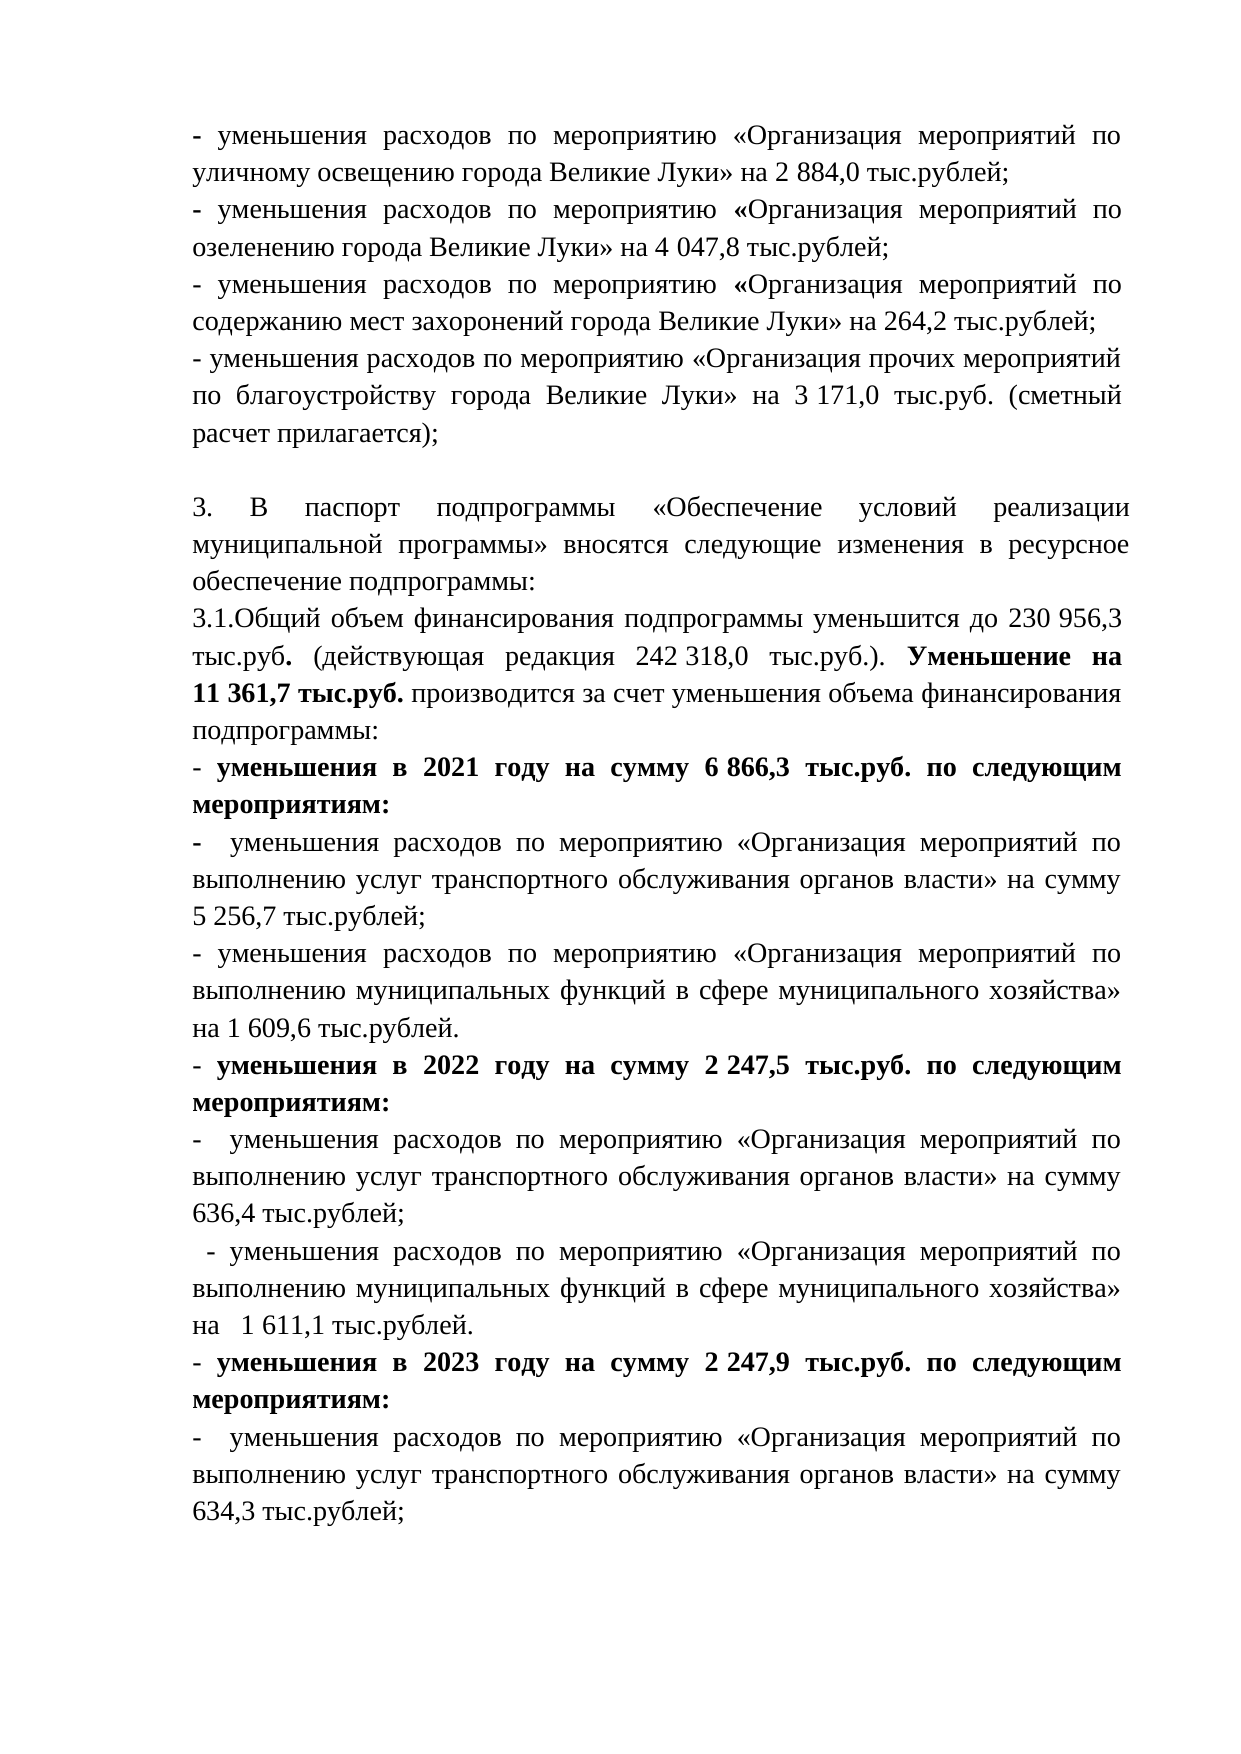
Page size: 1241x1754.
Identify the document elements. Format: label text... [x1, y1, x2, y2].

list - уменьшения расходов по мероприятию «Организация мероприятий по выполнению услуг транспортного обслуживания органов власти» на сумму 5 256,7 тыс.рублей; [192, 825, 1122, 931]
list - уменьшения расходов по мероприятию «Организация мероприятий по выполнению услуг транспортного обслуживания органов власти» на сумму 634,3 тыс.рублей; [192, 1420, 1122, 1526]
list 3.1.Общий объем финансирования подпрограммы уменьшится до 230 956,3 тыс.руб. (действующая редакция 242 318,0 тыс.руб.). Уменьшение на 11 361,7 тыс.руб. производится за счет уменьшения объема финансирования подпрограммы: [192, 602, 1122, 746]
list - уменьшения расходов по мероприятию «Организация мероприятий по выполнению муниципальных функций в сфере муниципального хозяйства» на 1 611,1 тыс.рублей. [192, 1234, 1122, 1341]
list - уменьшения расходов по мероприятию «Организация мероприятий по уличному освещению города Великие Луки» на 2 884,0 тыс.рублей; [192, 118, 1122, 188]
list - уменьшения расходов по мероприятию «Организация мероприятий по озеленению города Великие Луки» на 4 047,8 тыс.рублей; [192, 192, 1122, 262]
list - уменьшения расходов по мероприятию «Организация мероприятий по выполнению муниципальных функций в сфере муниципального хозяйства» на 1 609,6 тыс.рублей. [192, 936, 1122, 1043]
list - уменьшения расходов по мероприятию «Организация мероприятий по содержанию мест захоронений города Великие Луки» на 264,2 тыс.рублей; [192, 267, 1122, 336]
list - уменьшения в 2021 году на сумму 6 866,3 тыс.руб. по следующим мероприятиям: [192, 750, 1122, 820]
list - уменьшения в 2022 году на сумму 2 247,5 тыс.руб. по следующим мероприятиям: [192, 1048, 1122, 1117]
list - уменьшения расходов по мероприятию «Организация прочих мероприятий по благоустройству города Великие Луки» на 3 171,0 тыс.руб. (сметный расчет прилагается); [192, 341, 1122, 448]
list - уменьшения расходов по мероприятию «Организация мероприятий по выполнению услуг транспортного обслуживания органов власти» на сумму 636,4 тыс.рублей; [192, 1122, 1122, 1229]
list - уменьшения в 2023 году на сумму 2 247,9 тыс.руб. по следующим мероприятиям: [192, 1345, 1122, 1415]
list 3. В паспорт подпрограммы «Обеспечение условий реализации муниципальной программы» вносятся следующие изменения в ресурсное обеспечение подпрограммы: [192, 490, 1131, 597]
